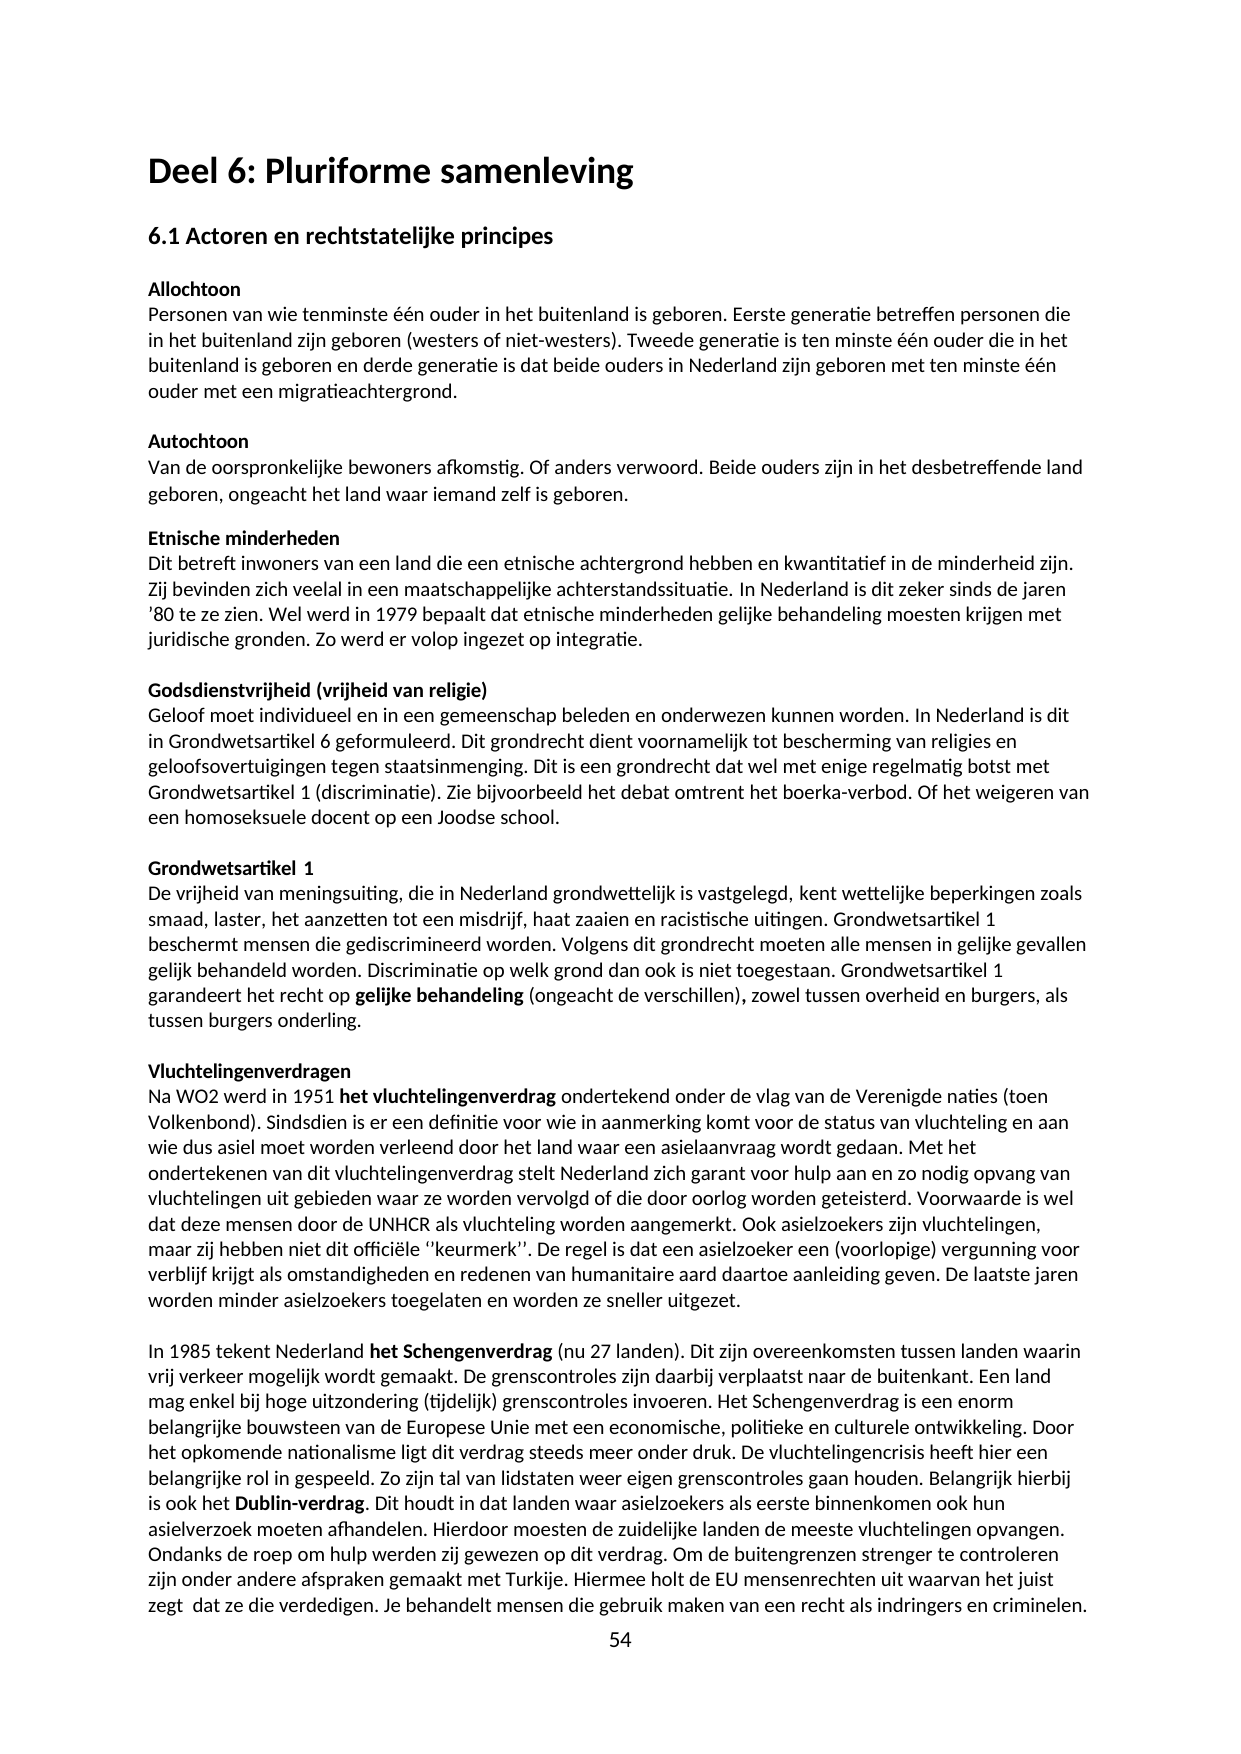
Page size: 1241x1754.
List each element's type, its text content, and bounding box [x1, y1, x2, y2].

subtitle Godsdienstvrijheid (vrijheid van religie) [148, 677, 1240, 703]
text Personen van wie tenminste één ouder in het buitenland is geboren. Eerste generatie betreffen personen die in het buitenland zijn geboren (westers of niet-westers). Tweede generatie is ten minste één ouder die in het buitenland is geboren en derde generatie is dat beide ouders in Nederland zijn geboren met ten minste één ouder met een migratieachtergrond. [148, 302, 1089, 403]
subtitle Etnische minderheden [148, 525, 1240, 550]
subtitle Vluchtelingenverdragen [148, 1058, 1240, 1084]
subtitle Grondwetsartikel 1 [148, 855, 1240, 881]
subtitle Autochtoon [148, 429, 1240, 454]
subtitle Actoren en rechtstatelijke principes [148, 220, 1240, 251]
text Dit betreft inwoners van een land die een etnische achtergrond hebben en kwantitatief in de minderheid zijn. Zij bevinden zich veelal in een maatschappelijke achterstandssituatie. In Nederland is dit zeker sinds de jaren ’80 te ze zien. Wel werd in 1979 bepaalt dat etnische minderheden gelijke behandeling moesten krijgen met juridische gronden. Zo werd er volop ingezet op integratie. [148, 550, 1076, 652]
subtitle Deel 6: Pluriforme samenleving [148, 147, 1240, 193]
text Ondanks de roep om hulp werden zij gewezen op dit verdrag. Om de buitengrenzen strenger te controleren zijn onder andere afspraken gemaakt met Turkije. Hiermee holt de EU mensenrechten uit waarvan het juist zegt dat ze die verdedigen. Je behandelt mensen die gebruik maken van een recht als indringers en criminelen. [148, 1541, 1090, 1617]
text In 1985 tekent Nederland het Schengenverdrag (nu 27 landen). Dit zijn overeenkomsten tussen landen waarin vrij verkeer mogelijk wordt gemaakt. De grenscontroles zijn daarbij verplaatst naar de buitenkant. Een land mag enkel bij hoge uitzondering (tijdelijk) grenscontroles invoeren. Het Schengenverdrag is een enorm belangrijke bouwsteen van de Europese Unie met een economische, politieke en culturele ontwikkeling. Door het opkomende nationalisme ligt dit verdrag steeds meer onder druk. De vluchtelingencrisis heeft hier een belangrijke rol in gespeeld. Zo zijn tal van lidstaten weer eigen grenscontroles gaan houden. Belangrijk hierbij is ook het Dublin-verdrag. Dit houdt in dat landen waar asielzoekers als eerste binnenkomen ook hun asielverzoek moeten afhandelen. Hierdoor moesten de zuidelijke landen de meeste vluchtelingen opvangen. [148, 1338, 1087, 1541]
subtitle Allochtoon [148, 276, 1240, 302]
text Van de oorspronkelijke bewoners afkomstig. Of anders verwoord. Beide ouders zijn in het desbetreffende land geboren, ongeacht het land waar iemand zelf is geboren. [148, 454, 1089, 506]
text Na WO2 werd in 1951 het vluchtelingenverdrag ondertekend onder de vlag van de Verenigde naties (toen Volkenbond). Sindsdien is er een definitie voor wie in aanmerking komt voor de status van vluchteling en aan wie dus asiel moet worden verleend door het land waar een asielaanvraag wordt gedaan. Met het ondertekenen van dit vluchtelingenverdrag stelt Nederland zich garant voor hulp aan en zo nodig opvang van vluchtelingen uit gebieden waar ze worden vervolgd of die door oorlog worden geteisterd. Voorwaarde is wel dat deze mensen door de UNHCR als vluchteling worden aangemerkt. Ook asielzoekers zijn vluchtelingen, maar zij hebben niet dit officiële ‘’keurmerk’’. De regel is dat een asielzoeker een (voorlopige) vergunning voor verblijf krijgt als omstandigheden en redenen van humanitaire aard daartoe aanleiding geven. De laatste jaren worden minder asielzoekers toegelaten en worden ze sneller uitgezet. [148, 1084, 1089, 1312]
text De vrijheid van meningsuiting, die in Nederland grondwettelijk is vastgelegd, kent wettelijke beperkingen zoals smaad, laster, het aanzetten tot een misdrijf, haat zaaien en racistische uitingen. Grondwetsartikel 1 beschermt mensen die gediscrimineerd worden. Volgens dit grondrecht moeten alle mensen in gelijke gevallen gelijk behandeld worden. Discriminatie op welk grond dan ook is niet toegestaan. Grondwetsartikel 1 garandeert het recht op gelijke behandeling (ongeacht de verschillen), zowel tussen overheid en burgers, als tussen burgers onderling. [148, 881, 1089, 1033]
text Geloof moet individueel en in een gemeenschap beleden en onderwezen kunnen worden. In Nederland is dit in Grondwetsartikel 6 geformuleerd. Dit grondrecht dient voornamelijk tot bescherming van religies en geloofsovertuigingen tegen staatsinmenging. Dit is een grondrecht dat wel met enige regelmatig botst met Grondwetsartikel 1 (discriminatie). Zie bijvoorbeeld het debat omtrent het boerka-verbod. Of het weigeren van een homoseksuele docent op een Joodse school. [148, 703, 1089, 830]
